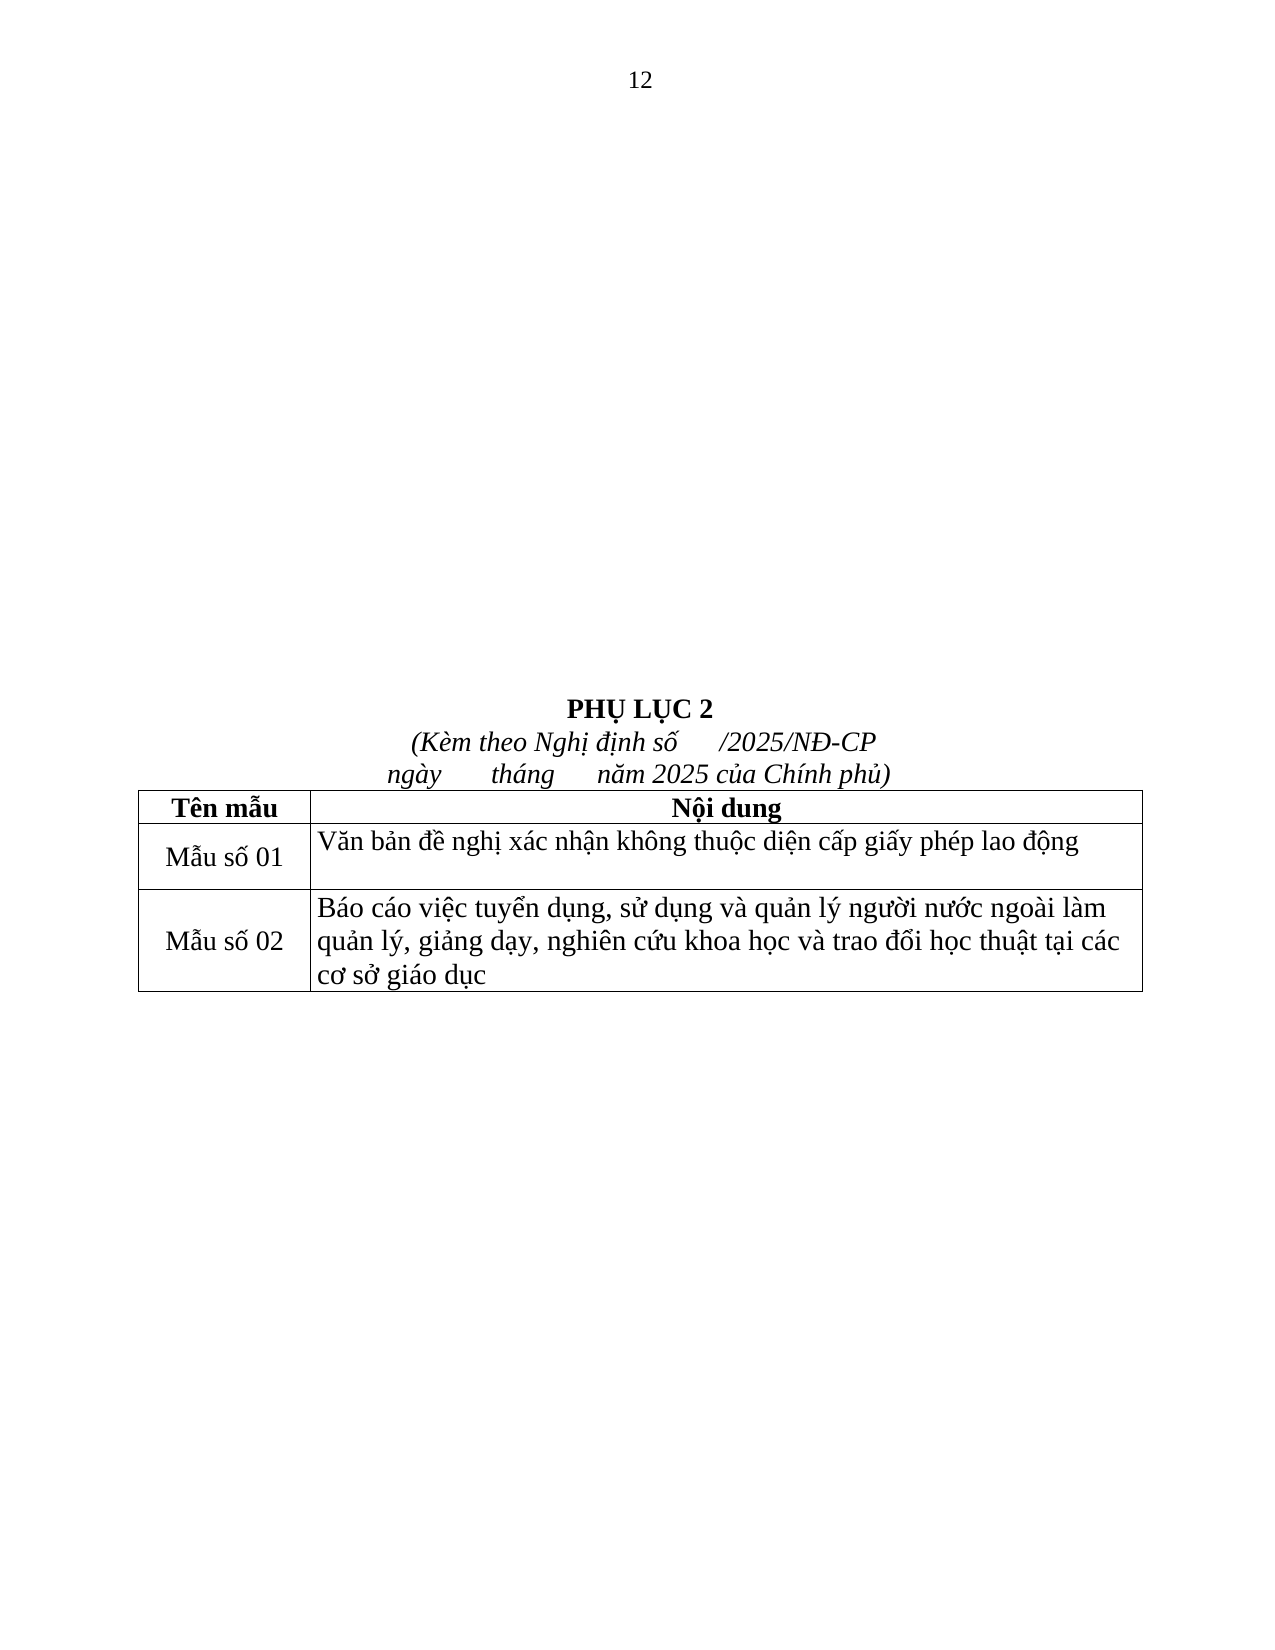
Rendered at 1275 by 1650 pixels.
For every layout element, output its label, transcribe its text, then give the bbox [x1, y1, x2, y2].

table_header Tên mẫu [139, 791, 310, 823]
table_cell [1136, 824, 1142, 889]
text PHỤ LỤC 2 [138, 692, 1142, 725]
table_cell Mẫu số 01 [139, 824, 310, 889]
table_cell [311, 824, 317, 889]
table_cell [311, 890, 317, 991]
text ngày tháng năm 2025 của Chính phủ) [138, 757, 1142, 790]
text (Kèm theo Nghị định số /2025/NĐ-CP [138, 725, 1142, 757]
table_cell Mẫu số 02 [139, 890, 310, 991]
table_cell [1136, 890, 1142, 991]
